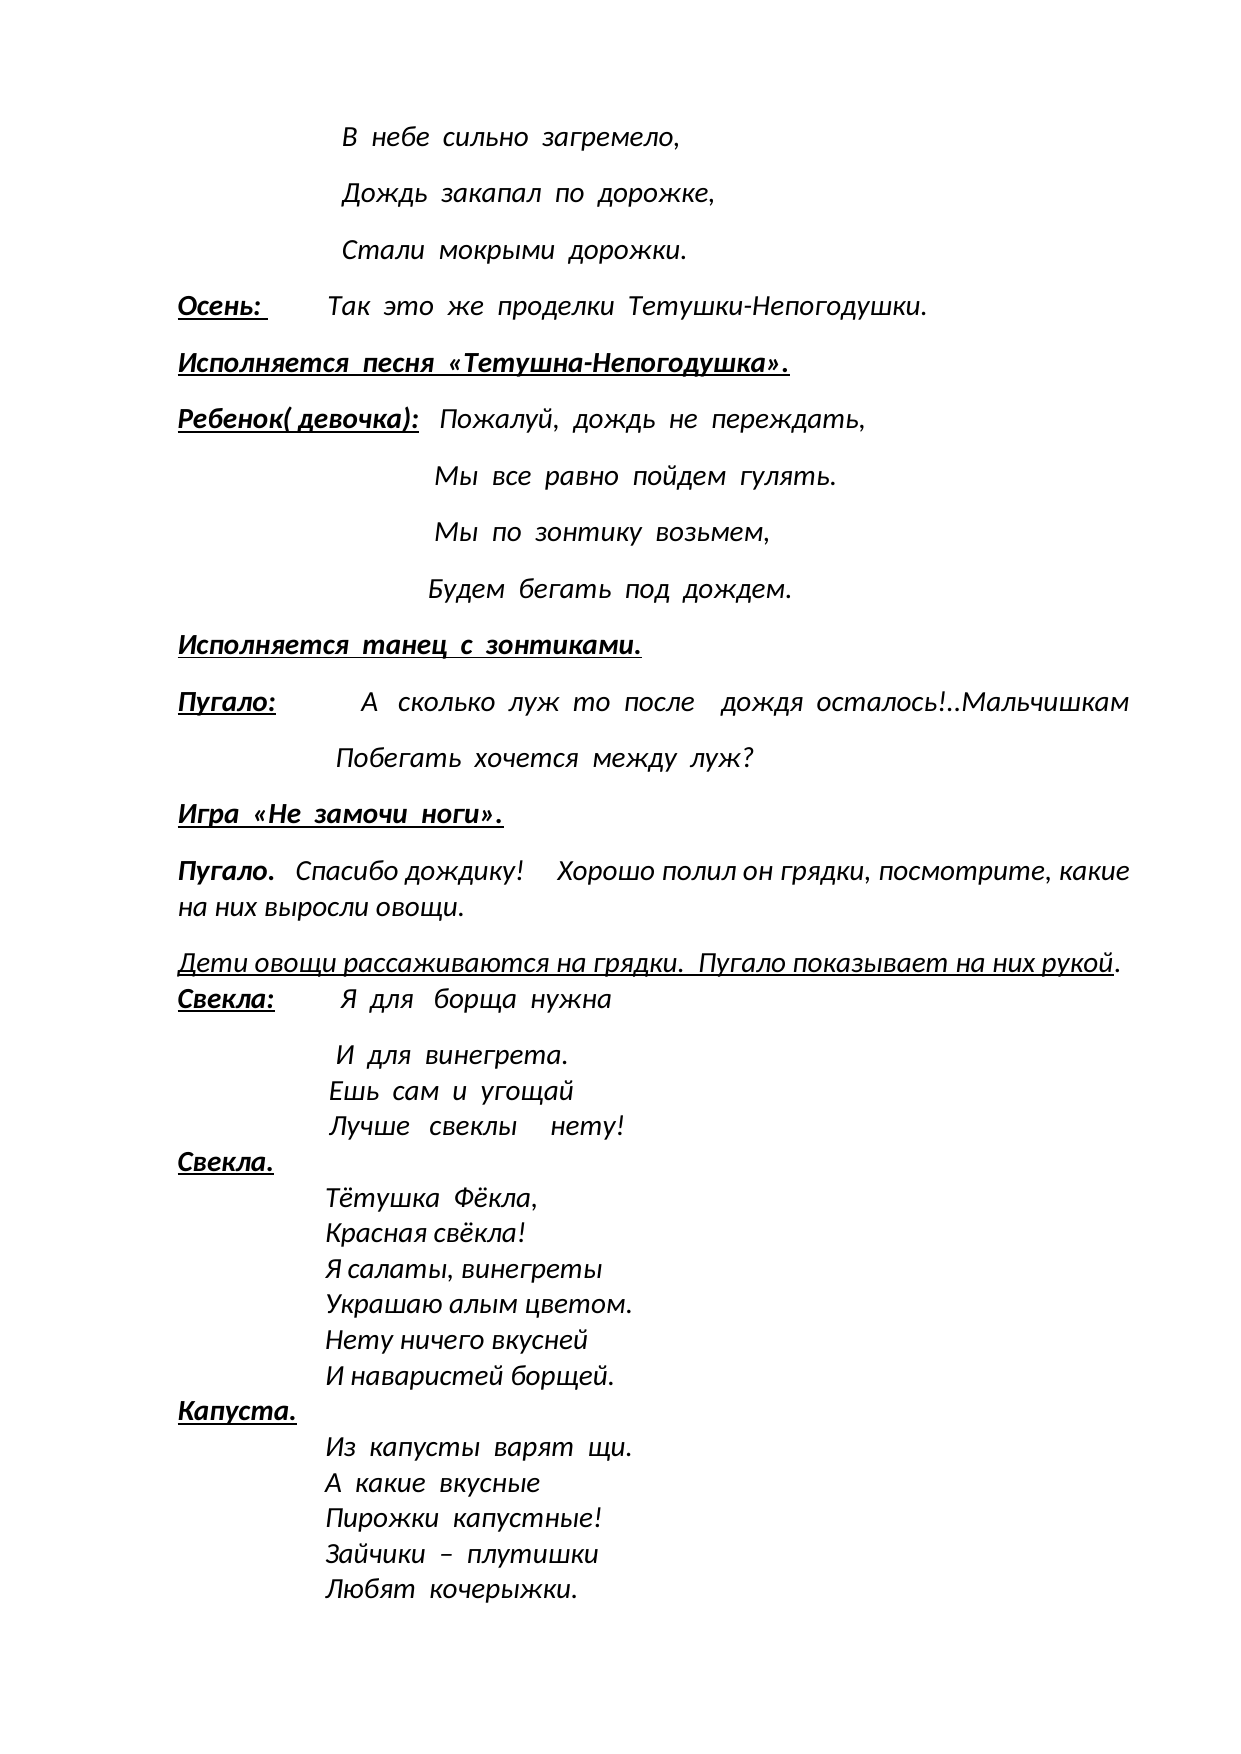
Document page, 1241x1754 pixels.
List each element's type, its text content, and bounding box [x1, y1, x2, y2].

text Мы по зонтику возьмем, [177, 513, 1152, 549]
text И наваристей борщей. [251, 1357, 1152, 1392]
text Исполняется песня «Тетушна-Непогодушка». [177, 344, 1152, 379]
text В небе сильно загремело, [177, 118, 1152, 154]
text Дети овощи рассаживаются на грядки. Пугало показывает на них рукой. Свекла: Я для борща нужна [177, 944, 1152, 1015]
text Любят кочерыжки. [251, 1571, 1152, 1606]
text А какие вкусные [251, 1464, 1152, 1499]
text Украшаю алым цветом. [251, 1286, 1152, 1321]
text Игра «Не замочи ноги». [177, 796, 1152, 831]
text Свекла. [177, 1143, 1152, 1179]
text Зайчики – плутишки [251, 1535, 1152, 1571]
text Стали мокрыми дорожки. [177, 231, 1152, 267]
text И для винегрета. [177, 1036, 1152, 1072]
text Будем бегать под дождем. [177, 570, 1152, 605]
text Я салаты, винегреты [251, 1250, 1152, 1286]
text Пугало: А сколько луж то после дождя осталось!..Мальчишкам [177, 683, 1152, 718]
text Мы все равно пойдем гулять. [177, 457, 1152, 492]
text Дождь закапал по дорожке, [177, 174, 1152, 210]
text Ребенок( девочка): Пожалуй, дождь не переждать, [177, 400, 1152, 436]
text Лучше свеклы нету! [177, 1107, 1152, 1143]
text Из капусты варят щи. [251, 1428, 1152, 1464]
text Исполняется танец с зонтиками. [177, 626, 1152, 662]
text Побегать хочется между луж? [177, 739, 1152, 775]
text Красная свёкла! [251, 1214, 1152, 1250]
text Тётушка Фёкла, [251, 1179, 1152, 1214]
text Ешь сам и угощай [177, 1072, 1152, 1107]
text Осень: Так это же проделки Тетушки-Непогодушки. [177, 287, 1152, 323]
text Капуста. [177, 1392, 1152, 1428]
text Пугало. Спасибо дождику! Хорошо полил он грядки, посмотрите, какие на них выросли овощи. [177, 852, 1152, 923]
text Нету ничего вкусней [251, 1321, 1152, 1357]
text Пирожки капустные! [251, 1499, 1152, 1535]
